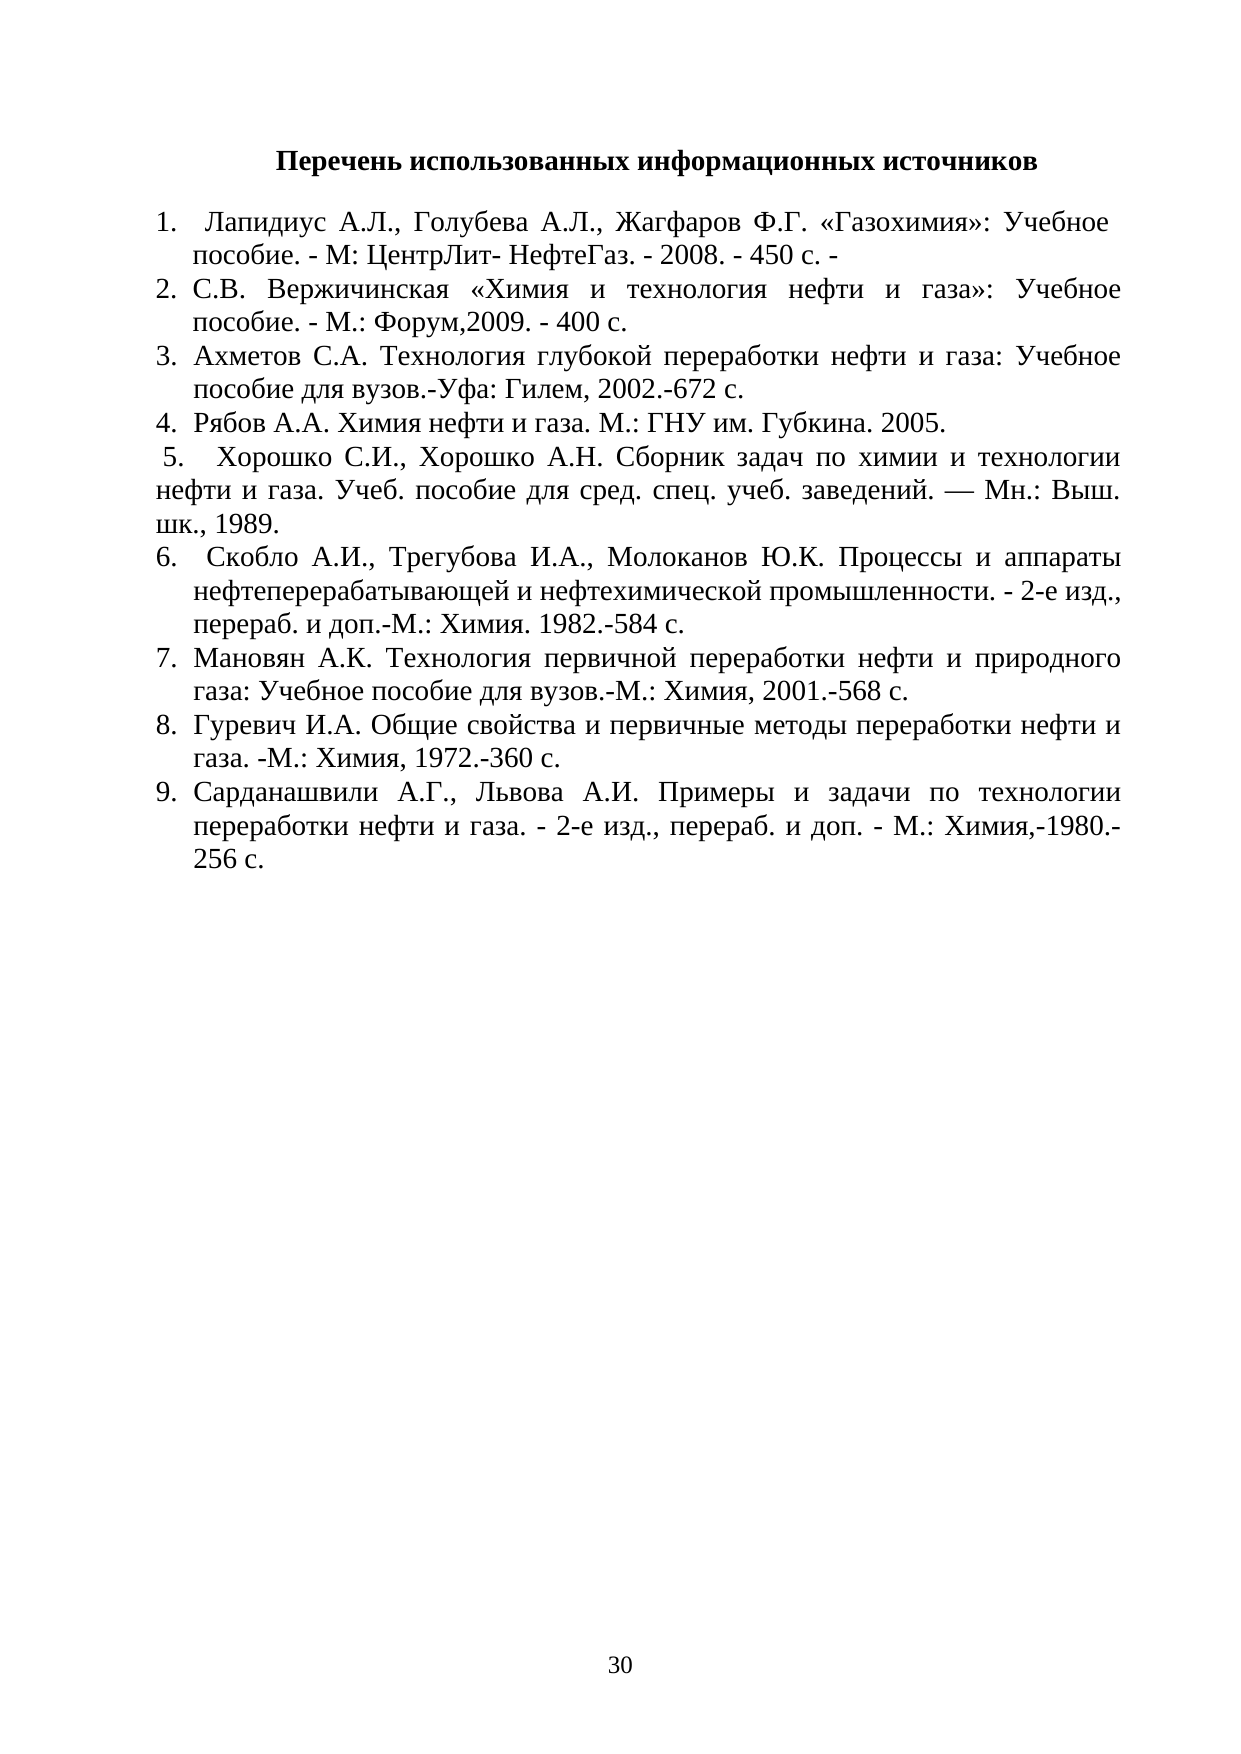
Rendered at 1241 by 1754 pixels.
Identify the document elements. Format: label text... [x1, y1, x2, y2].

list Ахметов С.А. Технология глубокой переработки нефти и газа: Учебное пособие для вузов.-Уфа: Гилем, 2002.-672 с. [156, 338, 1122, 405]
list С.В. Вержичинская «Химия и технология нефти и газа»: Учебное пособие. - М.: Форум,2009. - 400 с. [155, 271, 1122, 338]
list Гуревич И.А. Общие свойства и первичные методы переработки нефти и газа. -М.: Химия, 1972.-360 с. [156, 707, 1122, 774]
list Мановян А.К. Технология первичной переработки нефти и природного газа: Учебное пособие для вузов.-М.: Химия, 2001.-568 с. [156, 640, 1122, 707]
list Скобло А.И., Трегубова И.А., Молоканов Ю.К. Процессы и аппараты нефтеперерабатывающей и нефтехимической промышленности. - 2-е изд., перераб. и доп.-М.: Химия. 1982.-584 с. [156, 539, 1122, 640]
text Перечень использованных информационных источников [118, 143, 1122, 177]
list Сарданашвили А.Г., Львова А.И. Примеры и задачи по технологии переработки нефти и газа. - 2-е изд., перераб. и доп. - М.: Химия,-1980.-256 с. [156, 774, 1122, 875]
list Лапидиус А.Л., Голубева А.Л., Жагфаров Ф.Г. «Газохимия»: Учебное пособие. - М: ЦентрЛит- НефтеГаз. - 2008. - 450 с. - [155, 204, 1110, 271]
list Хорошко С.И., Хорошко А.Н. Сборник задач по химии и технологии нефти и газа. Учеб. пособие для сред. спец. учеб. заведений. — Мн.: Выш. шк., 1989. [156, 439, 1122, 539]
list Рябов А.А. Химия нефти и газа. М.: ГНУ им. Губкина. 2005. [156, 405, 1122, 439]
